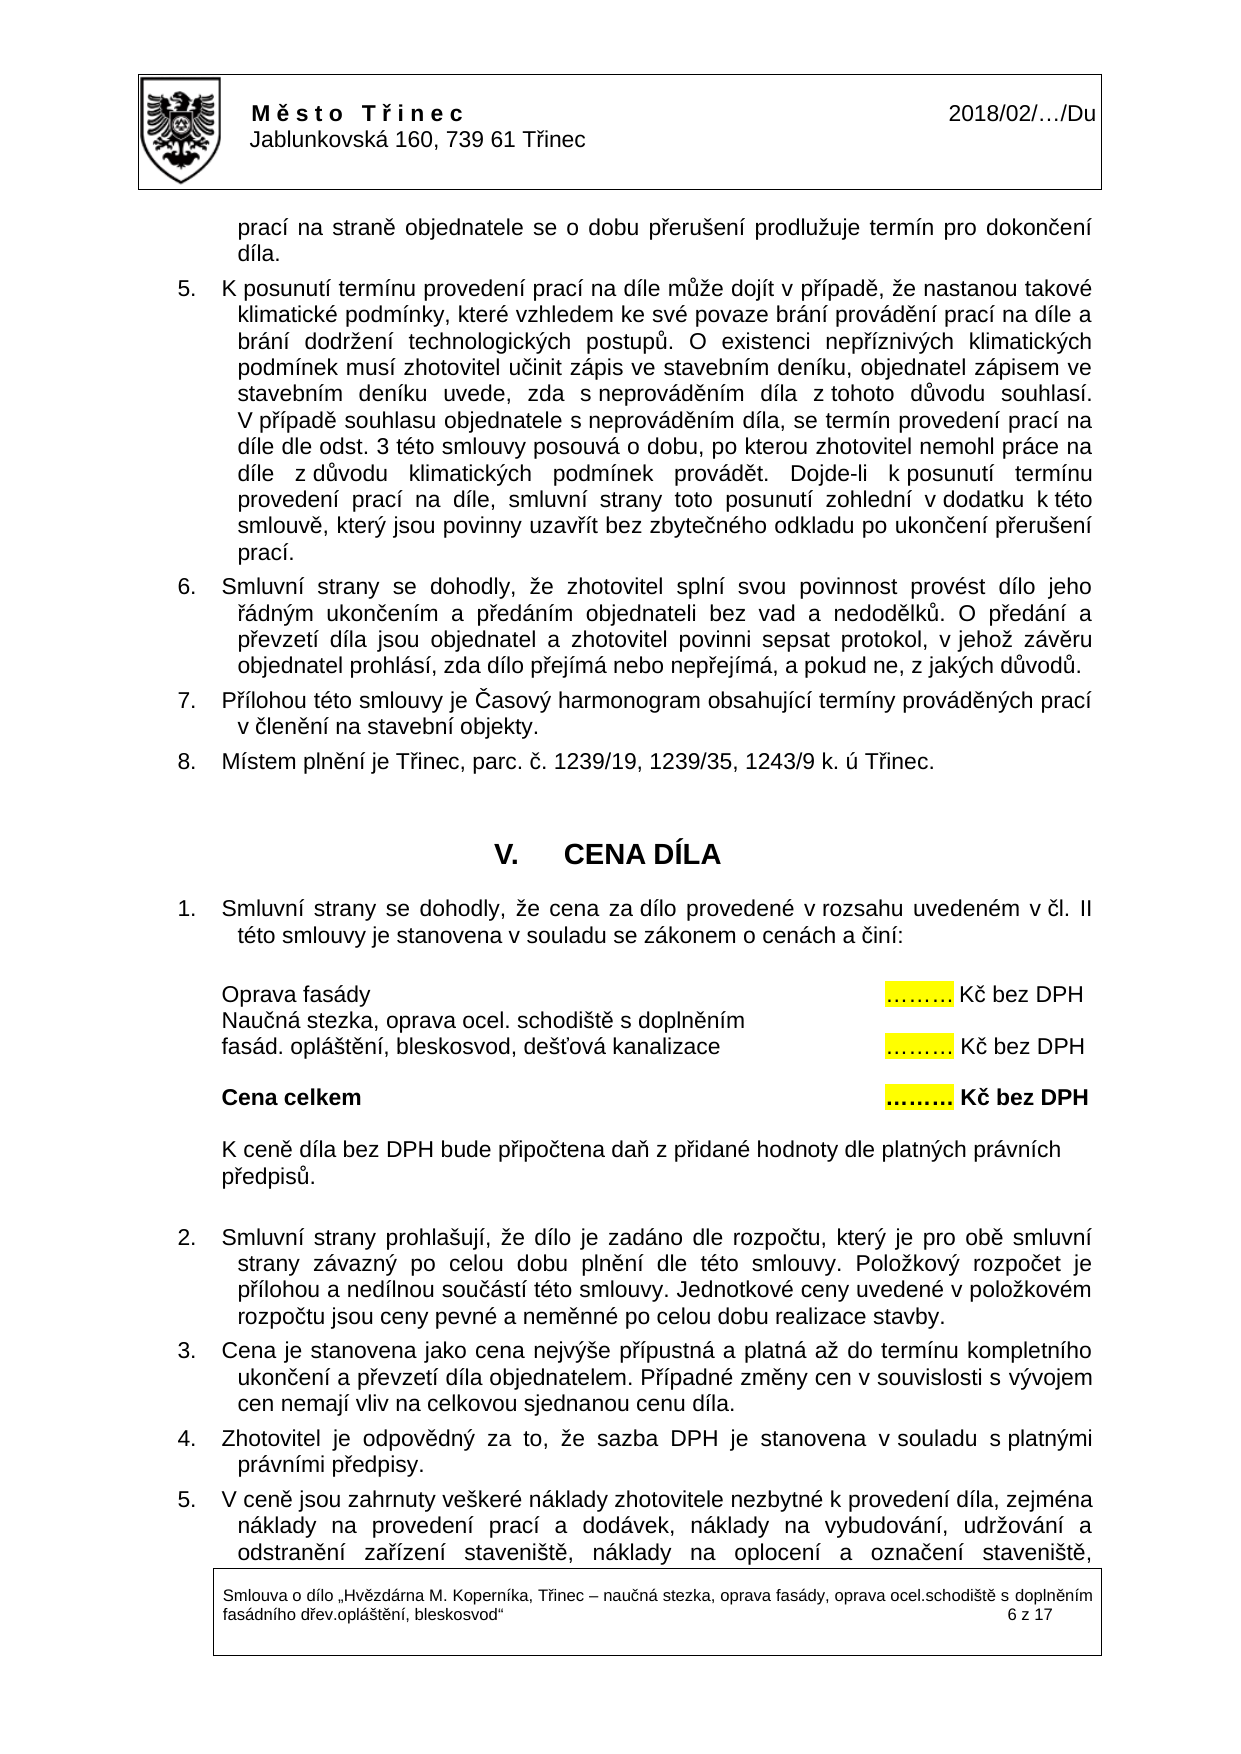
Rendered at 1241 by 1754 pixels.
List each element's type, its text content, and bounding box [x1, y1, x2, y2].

subtitle 8. Místem plnění je Třinec, parc. č. 1239/19, 1239/35, 1243/9 k. ú Třinec. [177, 748, 1093, 774]
text Oprava fasády ……… Kč bez DPH [148, 981, 885, 1007]
subtitle 4. Zhotovitel je odpovědný za to, že sazba DPH je stanovena v souladu s platnými právními předpisy. [177, 1425, 1093, 1478]
subtitle 5. K posunutí termínu provedení prací na díle může dojít v případě, že nastanou takové klimatické podmínky, které vzhledem ke své povaze brání provádění prací na díle a brání dodržení technologických postupů. O existenci nepříznivých klimatických podmínek musí zhotovitel učinit zápis ve stavebním deníku, objednatel zápisem ve stavebním deníku uvede, zda s neprováděním díla z tohoto důvodu souhlasí. V případě souhlasu objednatele s neprováděním díla, se termín provedení prací na díle dle odst. 3 této smlouvy posouvá o dobu, po kterou zhotovitel nemohl práce na díle z důvodu klimatických podmínek provádět. Dojde-li k posunutí termínu provedení prací na díle, smluvní strany toto posunutí zohlední v dodatku k této smlouvě, který jsou povinny uzavřít bez zbytečného odkladu po ukončení přerušení prací. [177, 275, 1093, 565]
subtitle 7. Přílohou této smlouvy je Časový harmonogram obsahující termíny prováděných prací v členění na stavební objekty. [177, 687, 1093, 740]
subtitle 6. Smluvní strany se dohodly, že zhotovitel splní svou povinnost provést dílo jeho řádným ukončením a předáním objednateli bez vad a nedodělků. O předání a převzetí díla jsou objednatel a zhotovitel povinni sepsat protokol, v jehož závěru objednatel prohlásí, zda dílo přejímá nebo nepřejímá, a pokud ne, z jakých důvodů. [177, 573, 1093, 679]
subtitle 1. Smluvní strany se dohodly, že cena za dílo provedené v rozsahu uvedeném v čl. II této smlouvy je stanovena v souladu se zákonem o cenách a činí: [177, 895, 1093, 948]
text Cena celkem ……… Kč bez DPH [148, 1084, 885, 1110]
text fasád. opláštění, bleskosvod, dešťová kanalizace ……… Kč bez DPH [148, 1033, 885, 1059]
text Naučná stezka, oprava ocel. schodiště s doplněním [148, 1007, 1093, 1033]
text Cena celkem ……… Kč bez DPH [954, 1084, 1093, 1110]
subtitle 2. Smluvní strany prohlašují, že dílo je zadáno dle rozpočtu, který je pro obě smluvní strany závazný po celou dobu plnění dle této smlouvy. Položkový rozpočet je přílohou a nedílnou součástí této smlouvy. Jednotkové ceny uvedené v položkovém rozpočtu jsou ceny pevné a neměnné po celou dobu realizace stavby. [177, 1224, 1093, 1329]
subtitle CENA DÍLA [148, 837, 1093, 870]
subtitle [177, 214, 1093, 267]
subtitle 3. Cena je stanovena jako cena nejvýše přípustná a platná až do termínu kompletního ukončení a převzetí díla objednatelem. Případné změny cen v souvislosti s vývojem cen nemají vliv na celkovou sjednanou cenu díla. [177, 1337, 1093, 1417]
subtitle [177, 1486, 1093, 1565]
text Oprava fasády ……… Kč bez DPH [954, 981, 1093, 1007]
text K ceně díla bez DPH bude připočtena daň z přidané hodnoty dle platných právních předpisů. [148, 1136, 1093, 1189]
